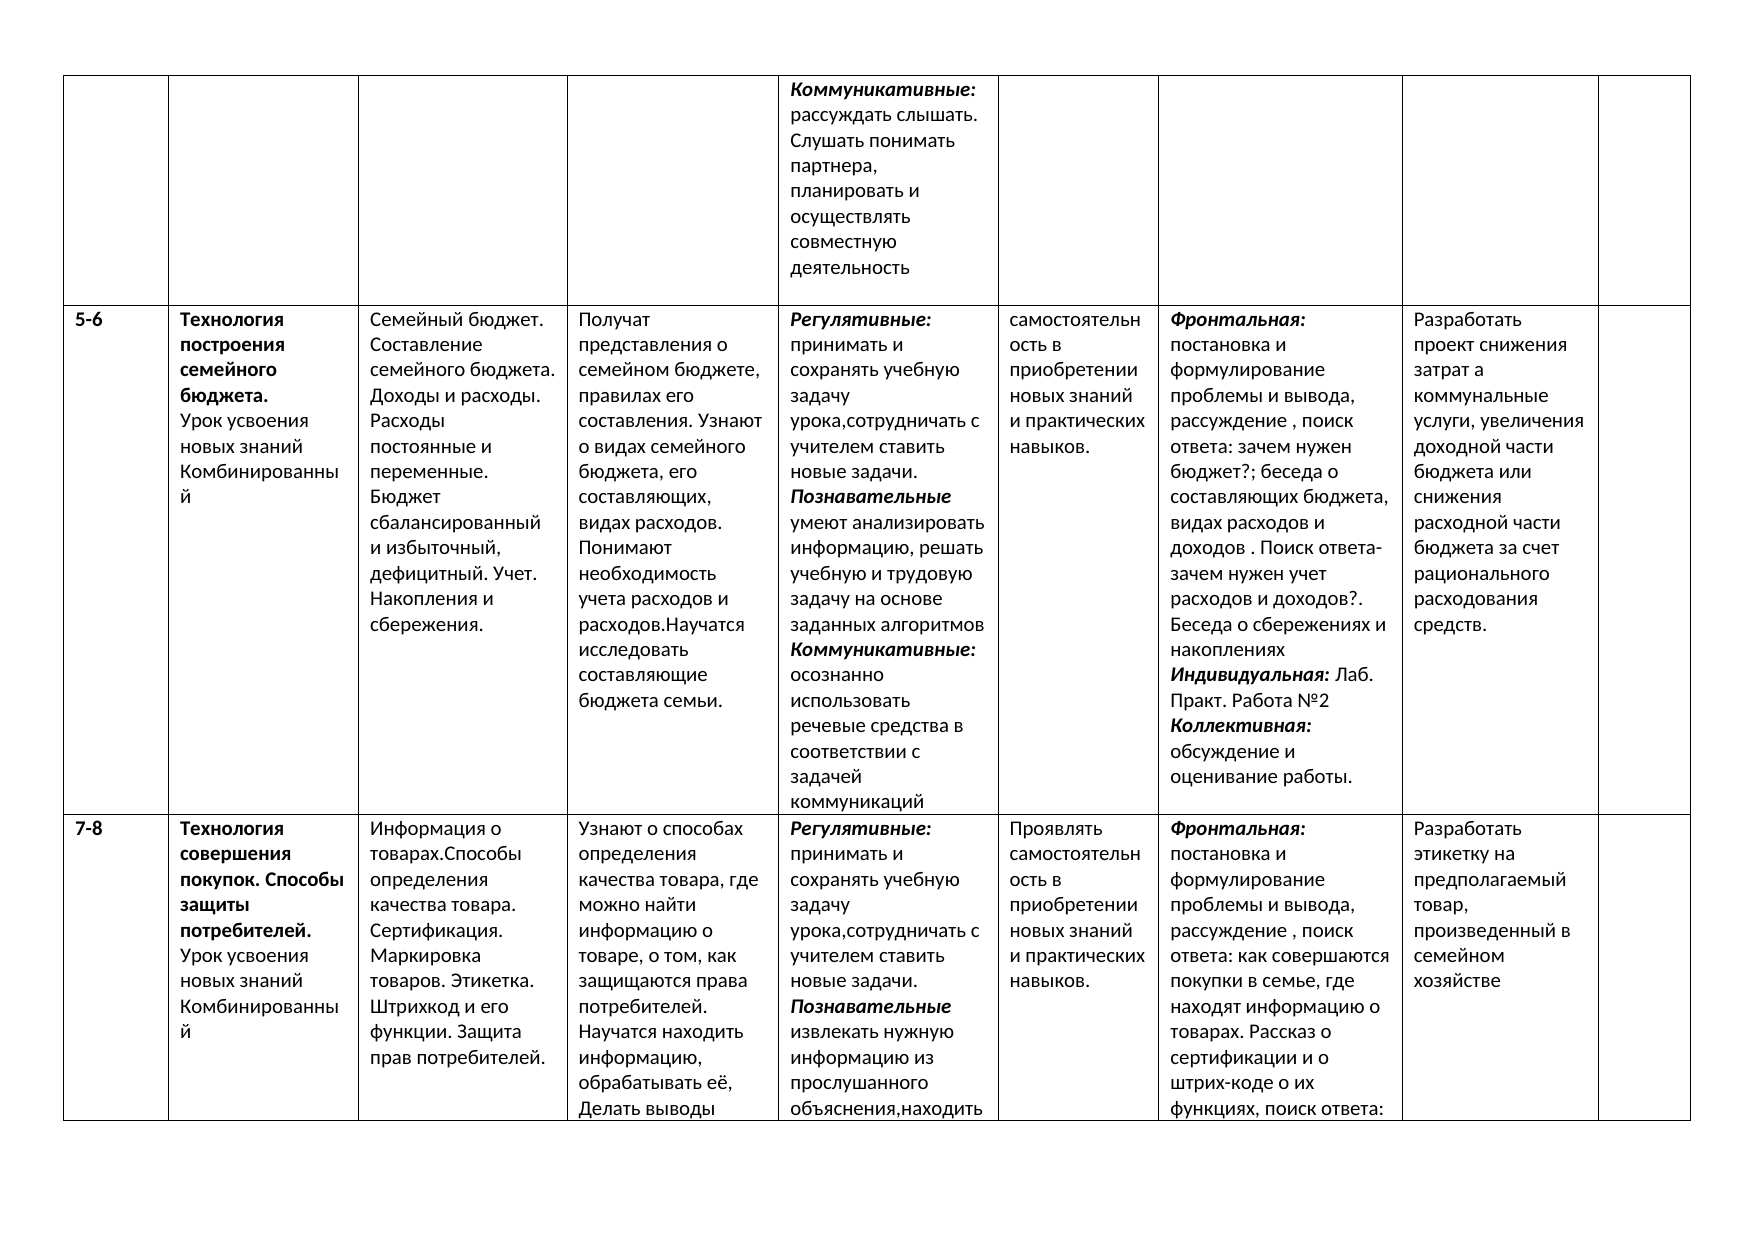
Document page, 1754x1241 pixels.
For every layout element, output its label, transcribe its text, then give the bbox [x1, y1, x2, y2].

table_cell Регулятивные: принимать и сохранять учебную задачу урока,сотрудничать с учителем ставить новые задачи. Познавательные умеют анализировать информацию, решать учебную и трудовую задачу на основе заданных алгоритмов Коммуникативные: осознанно использовать речевые средства в соответствии с задачей коммуникаций [779, 306, 998, 814]
table_cell [1599, 306, 1690, 814]
table_cell Разработать проект снижения затрат а коммунальные услуги, увеличения доходной части бюджета или снижения расходной части бюджета за счет рационального расходования средств. [1403, 306, 1598, 814]
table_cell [359, 76, 567, 305]
table_cell 5-6 [64, 306, 168, 814]
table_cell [568, 76, 778, 305]
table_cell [359, 815, 567, 1120]
table_cell [1599, 815, 1690, 1120]
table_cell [568, 815, 778, 1120]
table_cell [1403, 76, 1598, 305]
table_cell Семейный бюджет. Составление семейного бюджета. Доходы и расходы. Расходы постоянные и переменные. Бюджет сбалансированный и избыточный, дефицитный. Учет. Накопления и сбережения. [359, 306, 567, 814]
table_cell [999, 815, 1158, 1120]
table_cell Получат представления о семейном бюджете, правилах его составления. Узнают о видах семейного бюджета, его составляющих, видах расходов. Понимают необходимость учета расходов и расходов.Научатся исследовать составляющие бюджета семьи. [568, 306, 778, 814]
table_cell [169, 815, 358, 1120]
table_cell самостоятельность в приобретении новых знаний и практических навыков. [999, 306, 1158, 814]
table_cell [1159, 815, 1402, 1120]
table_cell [779, 815, 998, 1120]
table_cell 7-8 [64, 815, 168, 1120]
table_cell [1599, 76, 1690, 305]
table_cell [1159, 76, 1402, 305]
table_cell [779, 76, 998, 305]
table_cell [1403, 815, 1598, 1120]
table_cell 4 [64, 76, 168, 305]
table_cell Фронтальная: постановка и формулирование проблемы и вывода, рассуждение , поиск ответа: зачем нужен бюджет?; беседа о составляющих бюджета, видах расходов и доходов . Поиск ответа- зачем нужен учет расходов и доходов?. Беседа о сбережениях и накоплениях Индивидуальная: Лаб. Практ. Работа №2 Коллективная: обсуждение и оценивание работы. [1159, 306, 1402, 814]
table_cell Технология построения семейного бюджета. Урок усвоения новых знаний Комбинированный [169, 306, 358, 814]
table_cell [999, 76, 1158, 305]
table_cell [169, 76, 358, 305]
